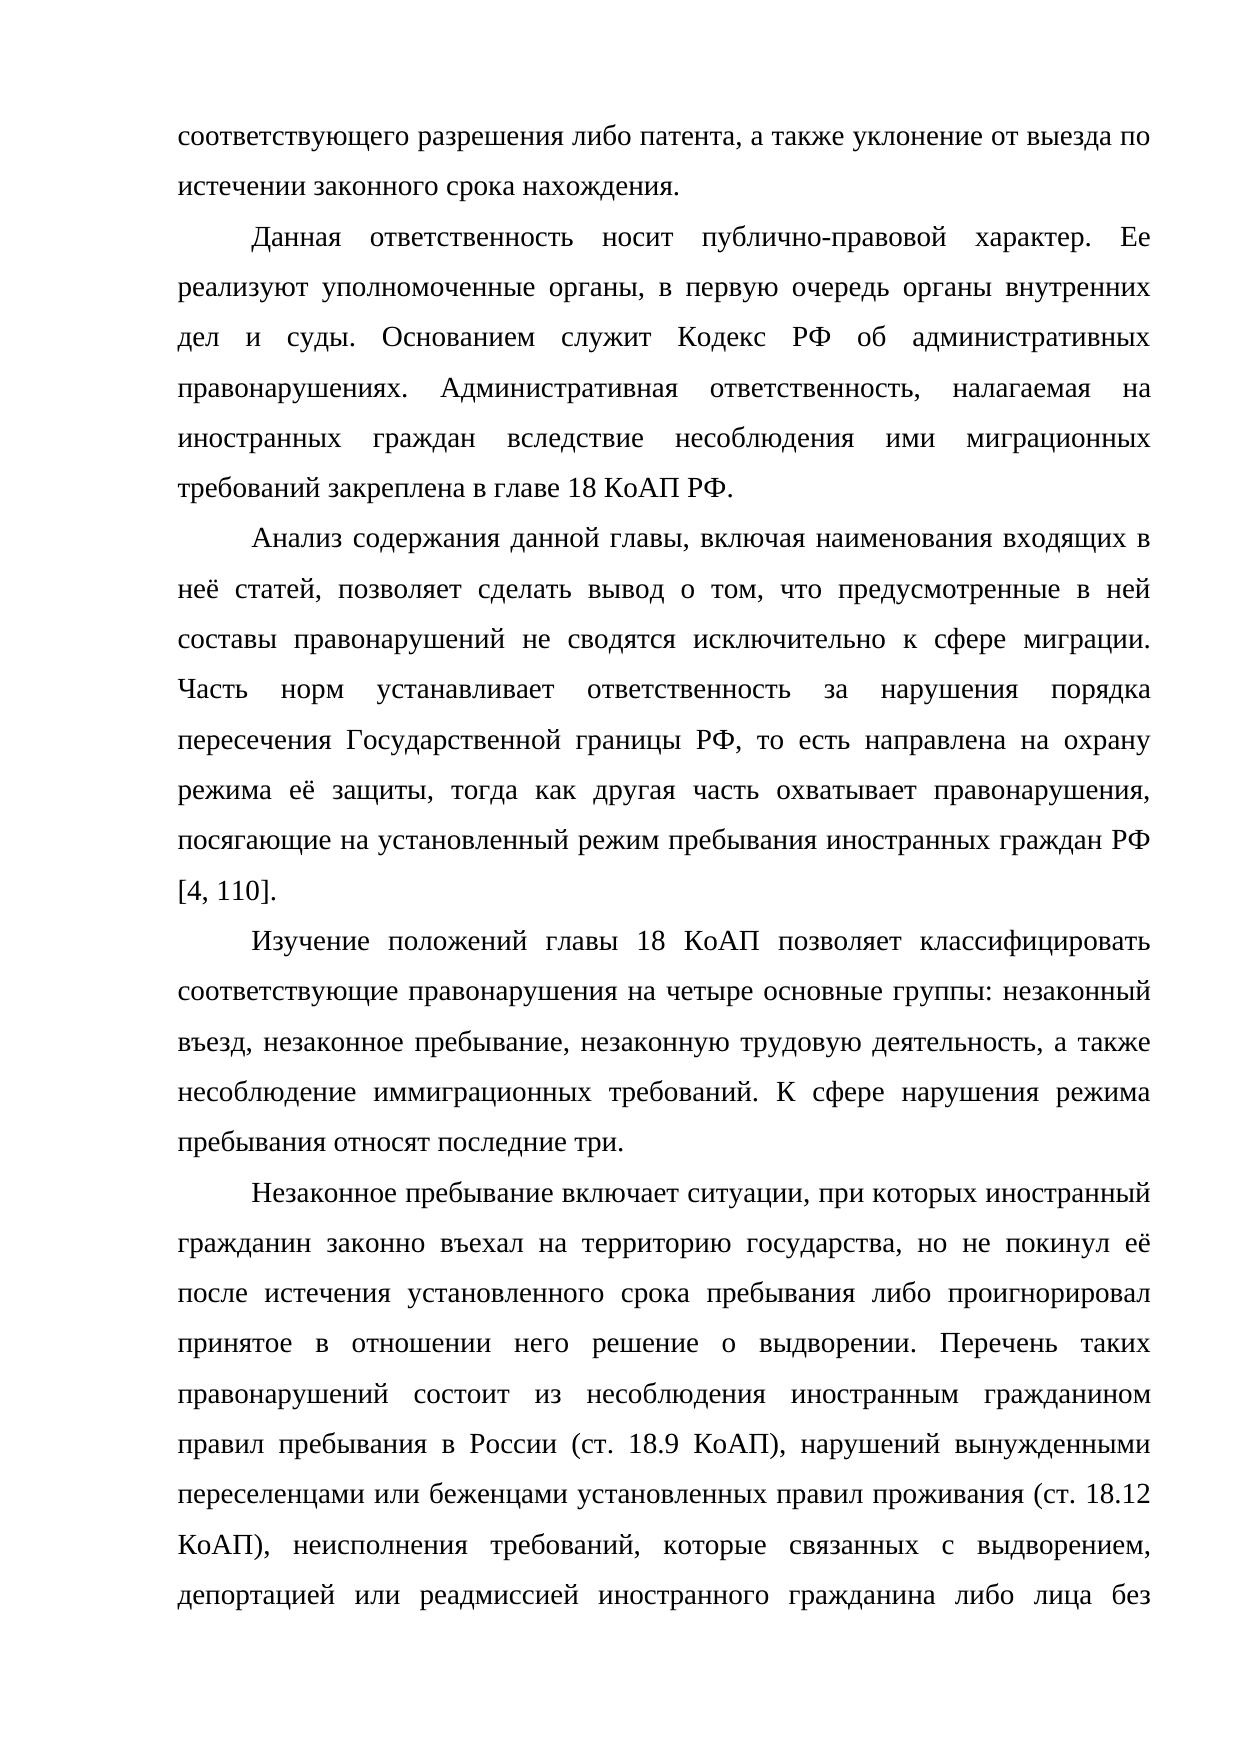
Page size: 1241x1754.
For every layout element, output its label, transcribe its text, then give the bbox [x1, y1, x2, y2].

text Анализ содержания данной главы, включая наименования входящих в неё статей, позволяет сделать вывод о том, что предусмотренные в ней составы правонарушений не сводятся исключительно к сфере миграции. Часть норм устанавливает ответственность за нарушения порядка пересечения Государственной границы РФ, то есть направлена на охрану режима её защиты, тогда как другая часть охватывает правонарушения, посягающие на установленный режим пребывания иностранных граждан РФ [4, 110]. [177, 521, 1152, 906]
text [177, 1175, 1152, 1611]
text Изучение положений главы 18 КоАП позволяет классифицировать соответствующие правонарушения на четыре основные группы: незаконный въезд, незаконное пребывание, незаконную трудовую деятельность, а также несоблюдение иммиграционных требований. К сфере нарушения режима пребывания относят последние три. [177, 923, 1152, 1158]
text Данная ответственность носит публично-правовой характер. Ее реализуют уполномоченные органы, в первую очередь органы внутренних дел и суды. Основанием служит Кодекс РФ об административных правонарушениях. Административная ответственность, налагаемая на иностранных граждан вследствие несоблюдения ими миграционных требований закреплена в главе 18 КоАП РФ. [177, 219, 1152, 504]
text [177, 118, 1152, 202]
